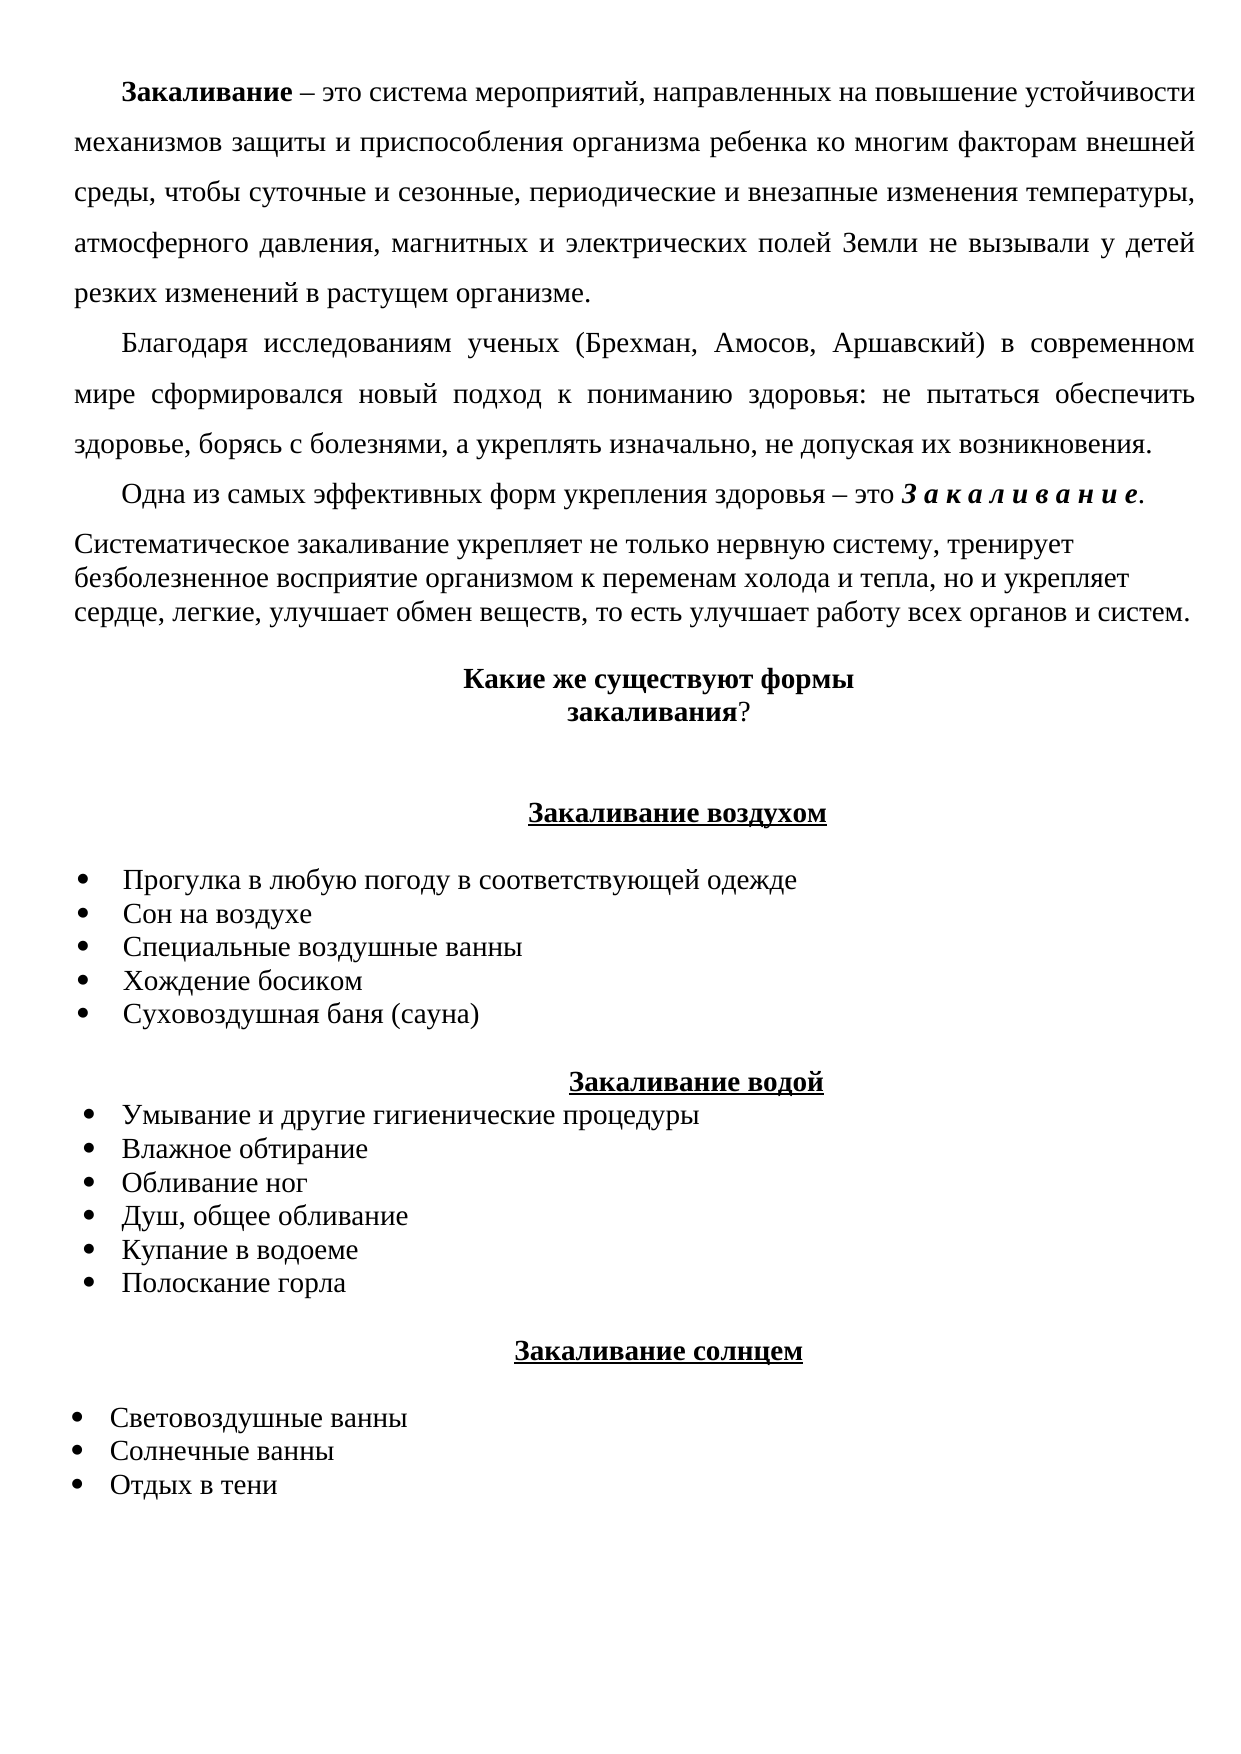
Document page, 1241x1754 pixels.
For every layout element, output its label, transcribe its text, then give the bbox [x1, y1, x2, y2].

list Солнечные ванны [72, 1433, 1196, 1467]
list Закаливание водой [196, 1064, 1196, 1097]
text закаливания? [74, 694, 1196, 728]
list Суховоздушная баня (сауна) [78, 997, 1196, 1030]
list Хождение босиком [78, 963, 1196, 997]
text Закаливание солнцем [74, 1333, 1196, 1366]
list Полоскание горла [84, 1266, 1196, 1299]
text Закаливание – это система мероприятий, направленных на повышение устойчивости механизмов защиты и приспособления организма ребенка ко многим факторам внешней среды, чтобы суточные и сезонные, периодические и внезапные изменения температуры, атмосферного давления, магнитных и электрических полей Земли не вызывали у детей резких изменений в растущем организме. [74, 74, 1196, 309]
list Отдых в тени [72, 1467, 1196, 1501]
text Систематическое закаливание укрепляет не только нервную систему, тренирует безболезненное восприятие организмом к переменам холода и тепла, но и укрепляет сердце, легкие, улучшает обмен веществ, то есть улучшает работу всех органов и систем. [74, 527, 1196, 627]
list Обливание ног [84, 1165, 1196, 1198]
text Закаливание воздухом [159, 795, 1196, 828]
list Световоздушные ванны [72, 1400, 1196, 1433]
list Влажное обтирание [84, 1131, 1196, 1165]
list Купание в водоеме [84, 1232, 1196, 1266]
list Сон на воздухе [78, 896, 1196, 929]
text Одна из самых эффективных форм укрепления здоровья – это З а к а л и в а н и е. [74, 476, 1196, 510]
text Какие же существуют формы [74, 661, 1196, 694]
text Благодаря исследованиям ученых (Брехман, Амосов, Аршавский) в современном мире сформировался новый подход к пониманию здоровья: не пытаться обеспечить здоровье, борясь с болезнями, а укреплять изначально, не допуская их возникновения. [74, 325, 1196, 459]
list Душ, общее обливание [84, 1198, 1196, 1232]
list Прогулка в любую погоду в соответствующей одежде [78, 862, 1196, 896]
list Умывание и другие гигиенические процедуры [84, 1097, 1196, 1131]
list Специальные воздушные ванны [78, 929, 1196, 963]
